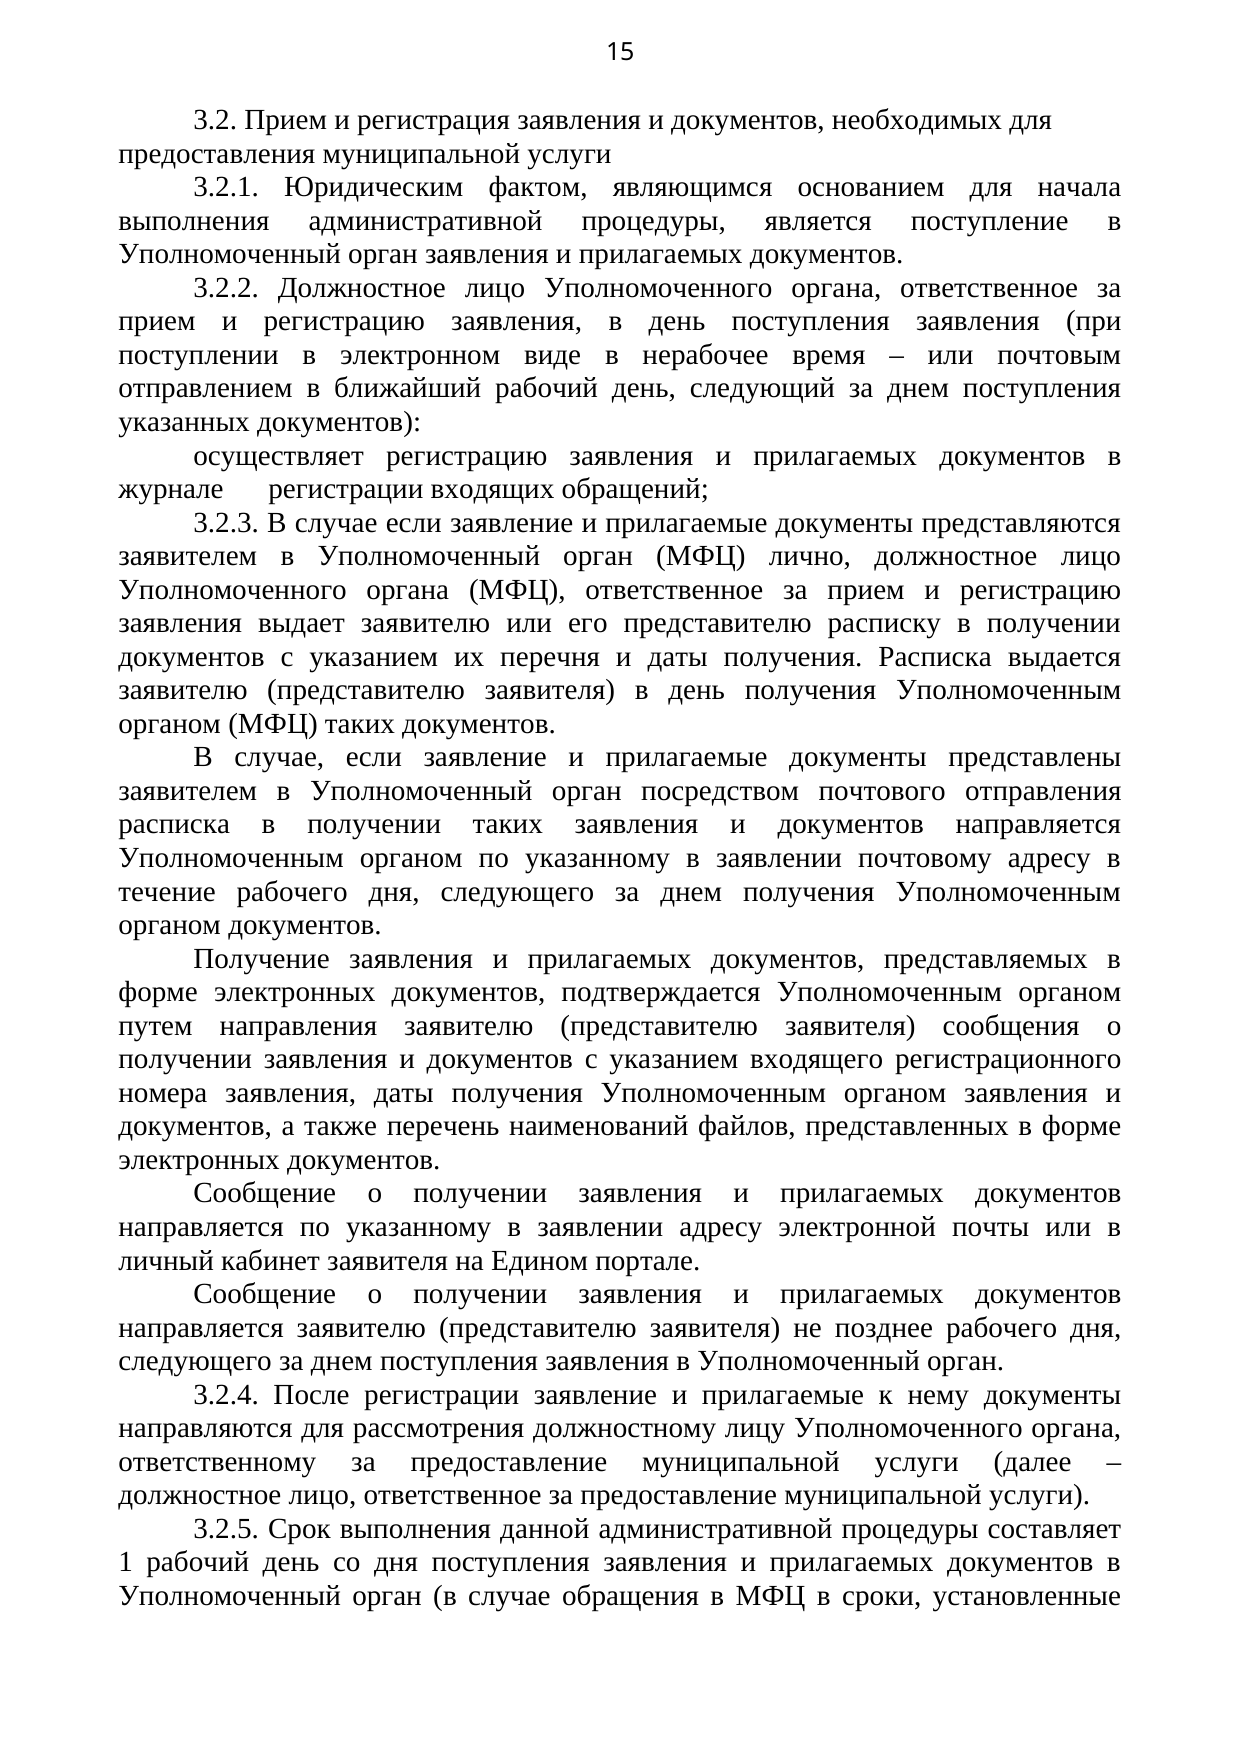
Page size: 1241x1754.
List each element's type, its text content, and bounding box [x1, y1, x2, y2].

text Получение заявления и прилагаемых документов, представляемых в форме электронных документов, подтверждается Уполномоченным органом путем направления заявителю (представителю заявителя) сообщения о получении заявления и документов с указанием входящего регистрационного номера заявления, даты получения Уполномоченным органом заявления и документов, а также перечень наименований файлов, представленных в форме электронных документов. [118, 941, 1122, 1176]
text 3.2.1. Юридическим фактом, являющимся основанием для начала выполнения административной процедуры, является поступление в Уполномоченный орган заявления и прилагаемых документов. [118, 169, 1122, 270]
text Сообщение о получении заявления и прилагаемых документов направляется заявителю (представителю заявителя) не позднее рабочего дня, следующего за днем поступления заявления в Уполномоченный орган. [118, 1276, 1122, 1377]
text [118, 1511, 1122, 1612]
text 3.2.4. После регистрации заявление и прилагаемые к нему документы направляются для рассмотрения должностному лицу Уполномоченного органа, ответственному за предоставление муниципальной услуги (далее – должностное лицо, ответственное за предоставление муниципальной услуги). [118, 1377, 1122, 1511]
text осуществляет регистрацию заявления и прилагаемых документов в журнале регистрации входящих обращений; [118, 438, 1122, 505]
text 3.2.3. В случае если заявление и прилагаемые документы представляются заявителем в Уполномоченный орган (МФЦ) лично, должностное лицо Уполномоченного органа (МФЦ), ответственное за прием и регистрацию заявления выдает заявителю или его представителю расписку в получении документов с указанием их перечня и даты получения. Расписка выдается заявителю (представителю заявителя) в день получения Уполномоченным органом (МФЦ) таких документов. [118, 505, 1122, 739]
text В случае, если заявление и прилагаемые документы представлены заявителем в Уполномоченный орган посредством почтового отправления расписка в получении таких заявления и документов направляется Уполномоченным органом по указанному в заявлении почтовому адресу в течение рабочего дня, следующего за днем получения Уполномоченным органом документов. [118, 739, 1122, 941]
text 3.2. Прием и регистрация заявления и документов, необходимых для предоставления муниципальной услуги [118, 102, 1122, 169]
text 3.2.2. Должностное лицо Уполномоченного органа, ответственное за прием и регистрацию заявления, в день поступления заявления (при поступлении в электронном виде в нерабочее время – или почтовым отправлением в ближайший рабочий день, следующий за днем поступления указанных документов): [118, 270, 1122, 438]
text Сообщение о получении заявления и прилагаемых документов направляется по указанному в заявлении адресу электронной почты или в личный кабинет заявителя на Едином портале. [118, 1176, 1122, 1276]
